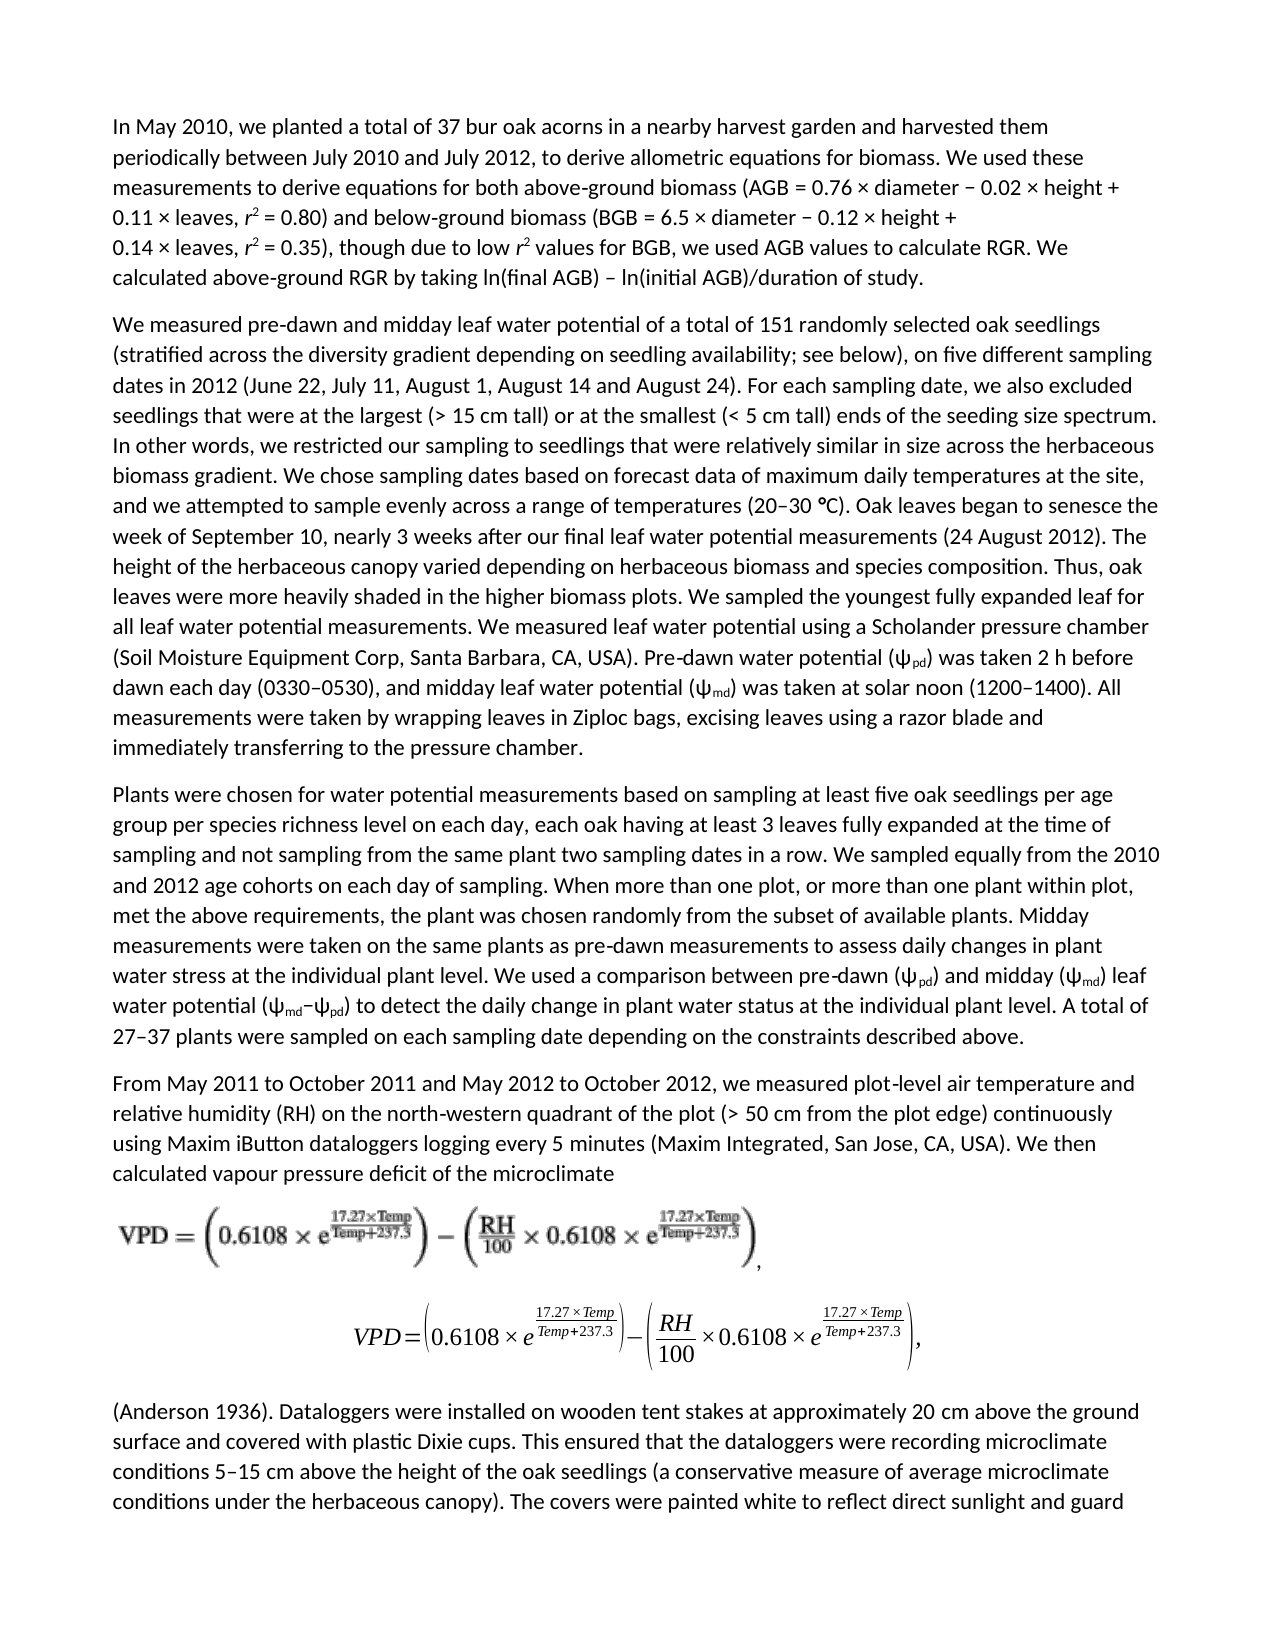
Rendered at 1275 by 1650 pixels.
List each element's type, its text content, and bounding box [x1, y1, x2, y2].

text We measured pre‐dawn and midday leaf water potential of a total of 151 randomly selected oak seedlings (stratified across the diversity gradient depending on seedling availability; see below), on five different sampling dates in 2012 (June 22, July 11, August 1, August 14 and August 24). For each sampling date, we also excluded seedlings that were at the largest (> 15 cm tall) or at the smallest (< 5 cm tall) ends of the seeding size spectrum. In other words, we restricted our sampling to seedlings that were relatively similar in size across the herbaceous biomass gradient. We chose sampling dates based on forecast data of maximum daily temperatures at the site, and we attempted to sample evenly across a range of temperatures (20–30 °C). Oak leaves began to senesce the week of September 10, nearly 3 weeks after our final leaf water potential measurements (24 August 2012). The height of the herbaceous canopy varied depending on herbaceous biomass and species composition. Thus, oak leaves were more heavily shaded in the higher biomass plots. We sampled the youngest fully expanded leaf for all leaf water potential measurements. We measured leaf water potential using a Scholander pressure chamber (Soil Moisture Equipment Corp, Santa Barbara, CA, USA). Pre‐dawn water potential (ψpd) was taken 2 h before dawn each day (0330–0530), and midday leaf water potential (ψmd) was taken at solar noon (1200–1400). All measurements were taken by wrapping leaves in Ziploc bags, excising leaves using a razor blade and immediately transferring to the pressure chamber. [112, 310, 1162, 761]
text In May 2010, we planted a total of 37 bur oak acorns in a nearby harvest garden and harvested them periodically between July 2010 and July 2012, to derive allometric equations for biomass. We used these measurements to derive equations for both above‐ground biomass (AGB = 0.76 × diameter − 0.02 × height + 0.11 × leaves, r2 = 0.80) and below‐ground biomass (BGB = 6.5 × diameter − 0.12 × height + 0.14 × leaves, r2 = 0.35), though due to low r2 values for BGB, we used AGB values to calculate RGR. We calculated above‐ground RGR by taking ln(final AGB) – ln(initial AGB)/duration of study. [112, 112, 1162, 292]
text Plants were chosen for water potential measurements based on sampling at least five oak seedlings per age group per species richness level on each day, each oak having at least 3 leaves fully expanded at the time of sampling and not sampling from the same plant two sampling dates in a row. We sampled equally from the 2010 and 2012 age cohorts on each day of sampling. When more than one plot, or more than one plant within plot, met the above requirements, the plant was chosen randomly from the subset of available plants. Midday measurements were taken on the same plants as pre‐dawn measurements to assess daily changes in plant water stress at the individual plant level. We used a comparison between pre‐dawn (ψpd) and midday (ψmd) leaf water potential (ψmd−ψpd) to detect the daily change in plant water status at the individual plant level. A total of 27–37 plants were sampled on each sampling date depending on the constraints described above. [112, 780, 1162, 1050]
text From May 2011 to October 2011 and May 2012 to October 2012, we measured plot‐level air temperature and relative humidity (RH) on the north‐western quadrant of the plot (> 50 cm from the plot edge) continuously using Maxim iButton dataloggers logging every 5 minutes (Maxim Integrated, San Jose, CA, USA). We then calculated vapour pressure deficit of the microclimate [112, 1069, 1162, 1187]
picture [118, 1206, 756, 1269]
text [112, 1397, 1162, 1515]
